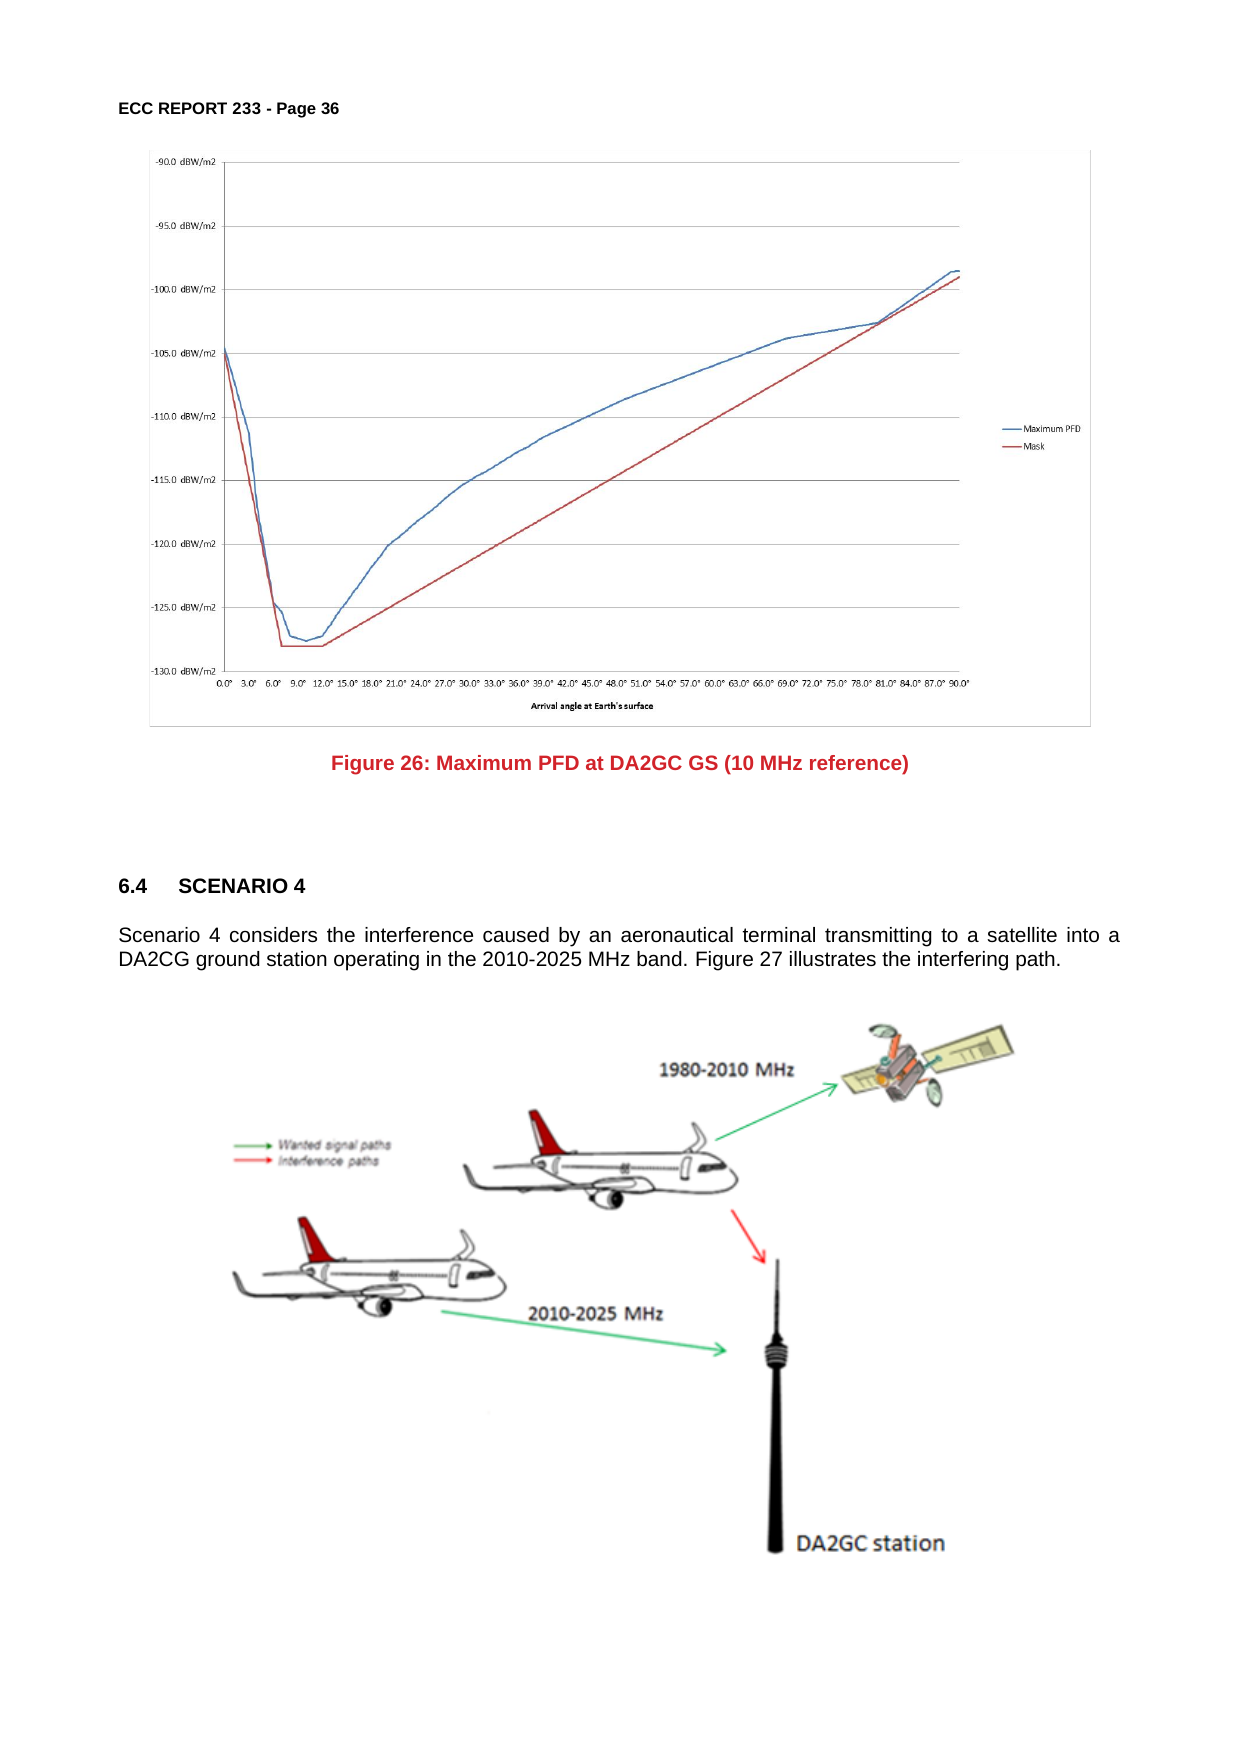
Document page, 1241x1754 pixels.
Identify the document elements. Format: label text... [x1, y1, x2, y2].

text Scenario 4 considers the interference caused by an aeronautical terminal transmitting to a satellite into a DA2CG ground station operating in the 2010-2025 MHz band. Figure 27 illustrates the interfering path. [118, 923, 1122, 971]
subtitle Scenario 4 [118, 874, 1122, 898]
picture [209, 995, 1032, 1577]
picture [149, 150, 1091, 727]
text Figure 26: Maximum PFD at DA2GC GS (10 MHz reference) [118, 751, 1122, 775]
